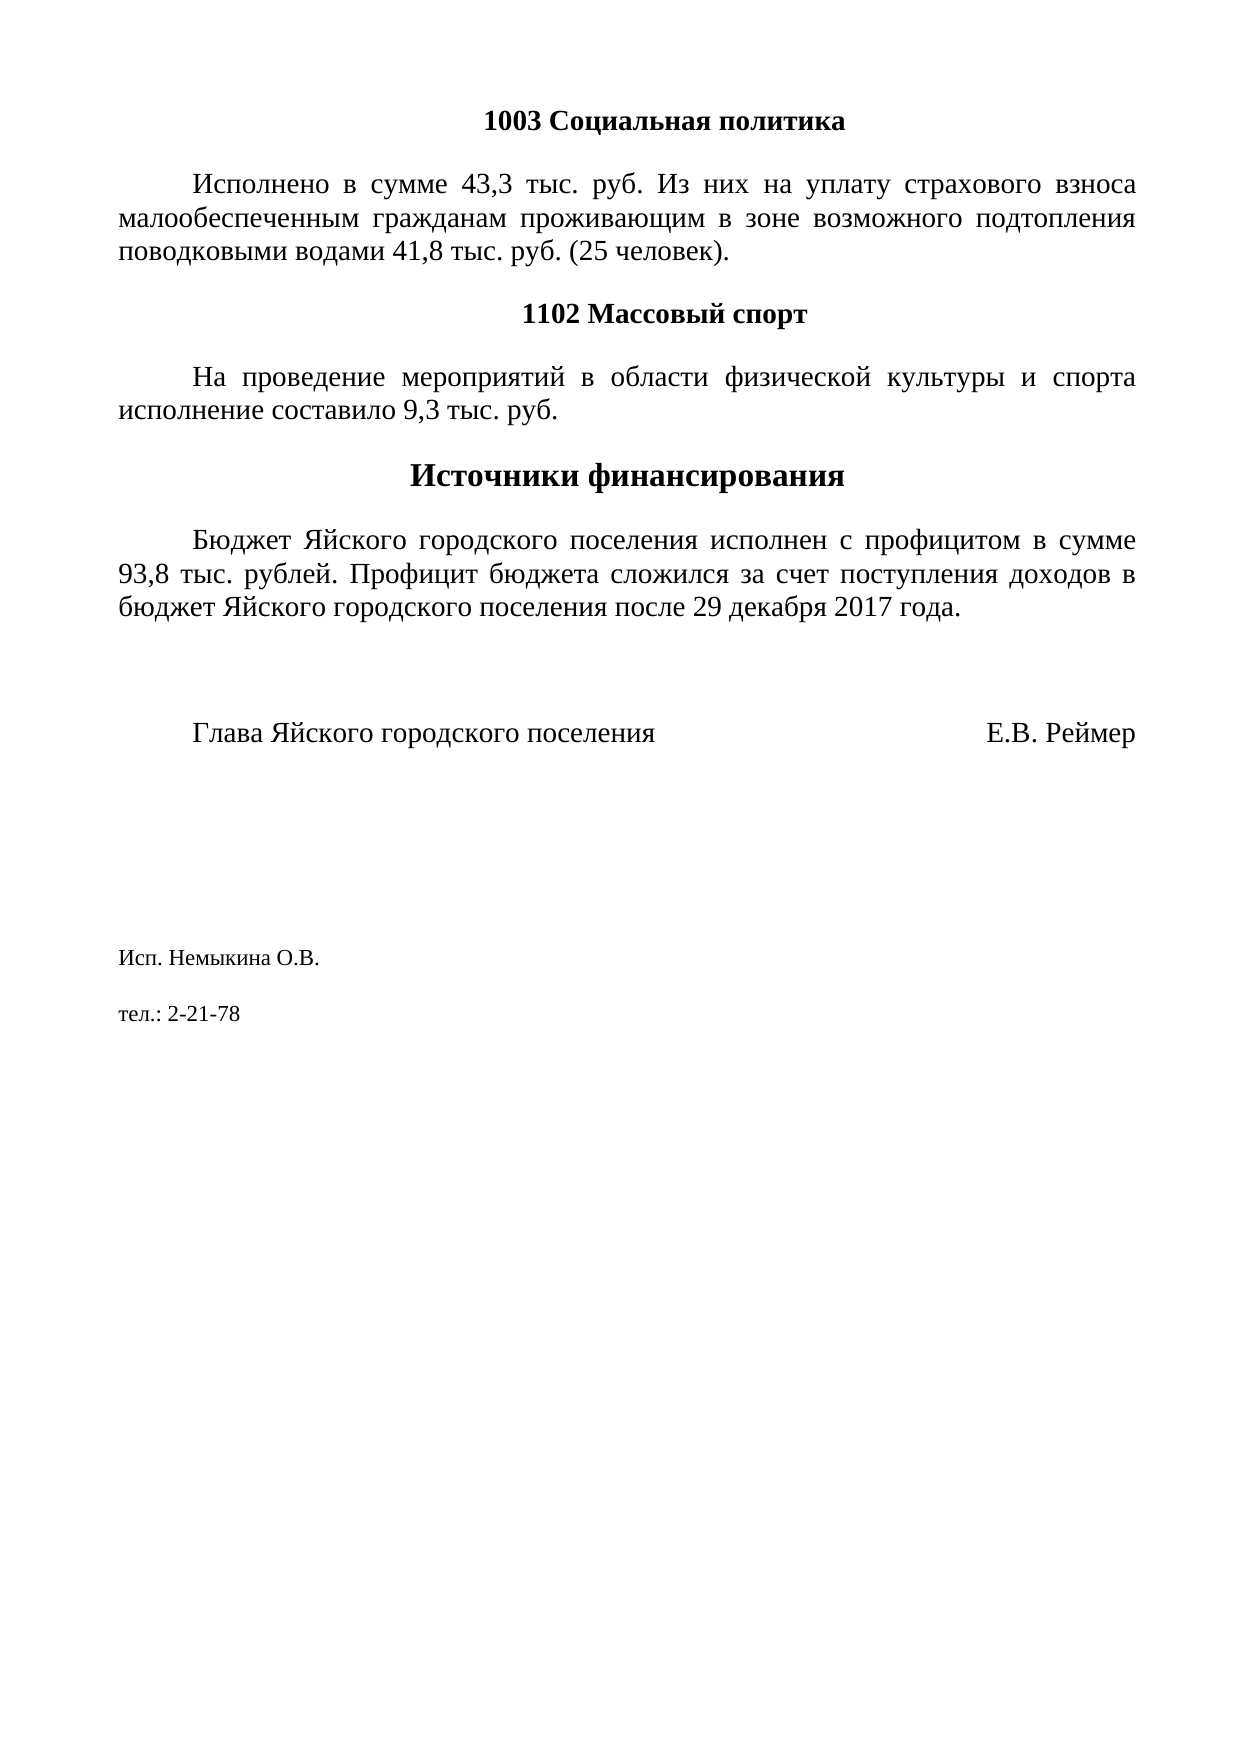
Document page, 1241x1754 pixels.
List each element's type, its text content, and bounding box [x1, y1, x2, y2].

text тел.: 2-21-78 [118, 1000, 1137, 1026]
text Источники финансирования [118, 455, 1137, 493]
text Исполнено в сумме 43,3 тыс. руб. Из них на уплату страхового взноса малообеспеченным гражданам проживающим в зоне возможного подтопления поводковыми водами 41,8 тыс. руб. (25 человек). [118, 166, 1137, 267]
text На проведение мероприятий в области физической культуры и спорта исполнение составило 9,3 тыс. руб. [118, 359, 1137, 426]
text Глава Яйского городского поселения Е.В. Реймер [118, 715, 1137, 748]
text Исп. Немыкина О.В. [118, 944, 1137, 971]
text 1102 Массовый спорт [118, 296, 1137, 329]
text 1003 Социальная политика [118, 103, 1137, 137]
text Бюджет Яйского городского поселения исполнен с профицитом в сумме 93,8 тыс. рублей. Профицит бюджета сложился за счет поступления доходов в бюджет Яйского городского поселения после 29 декабря 2017 года. [118, 522, 1137, 623]
